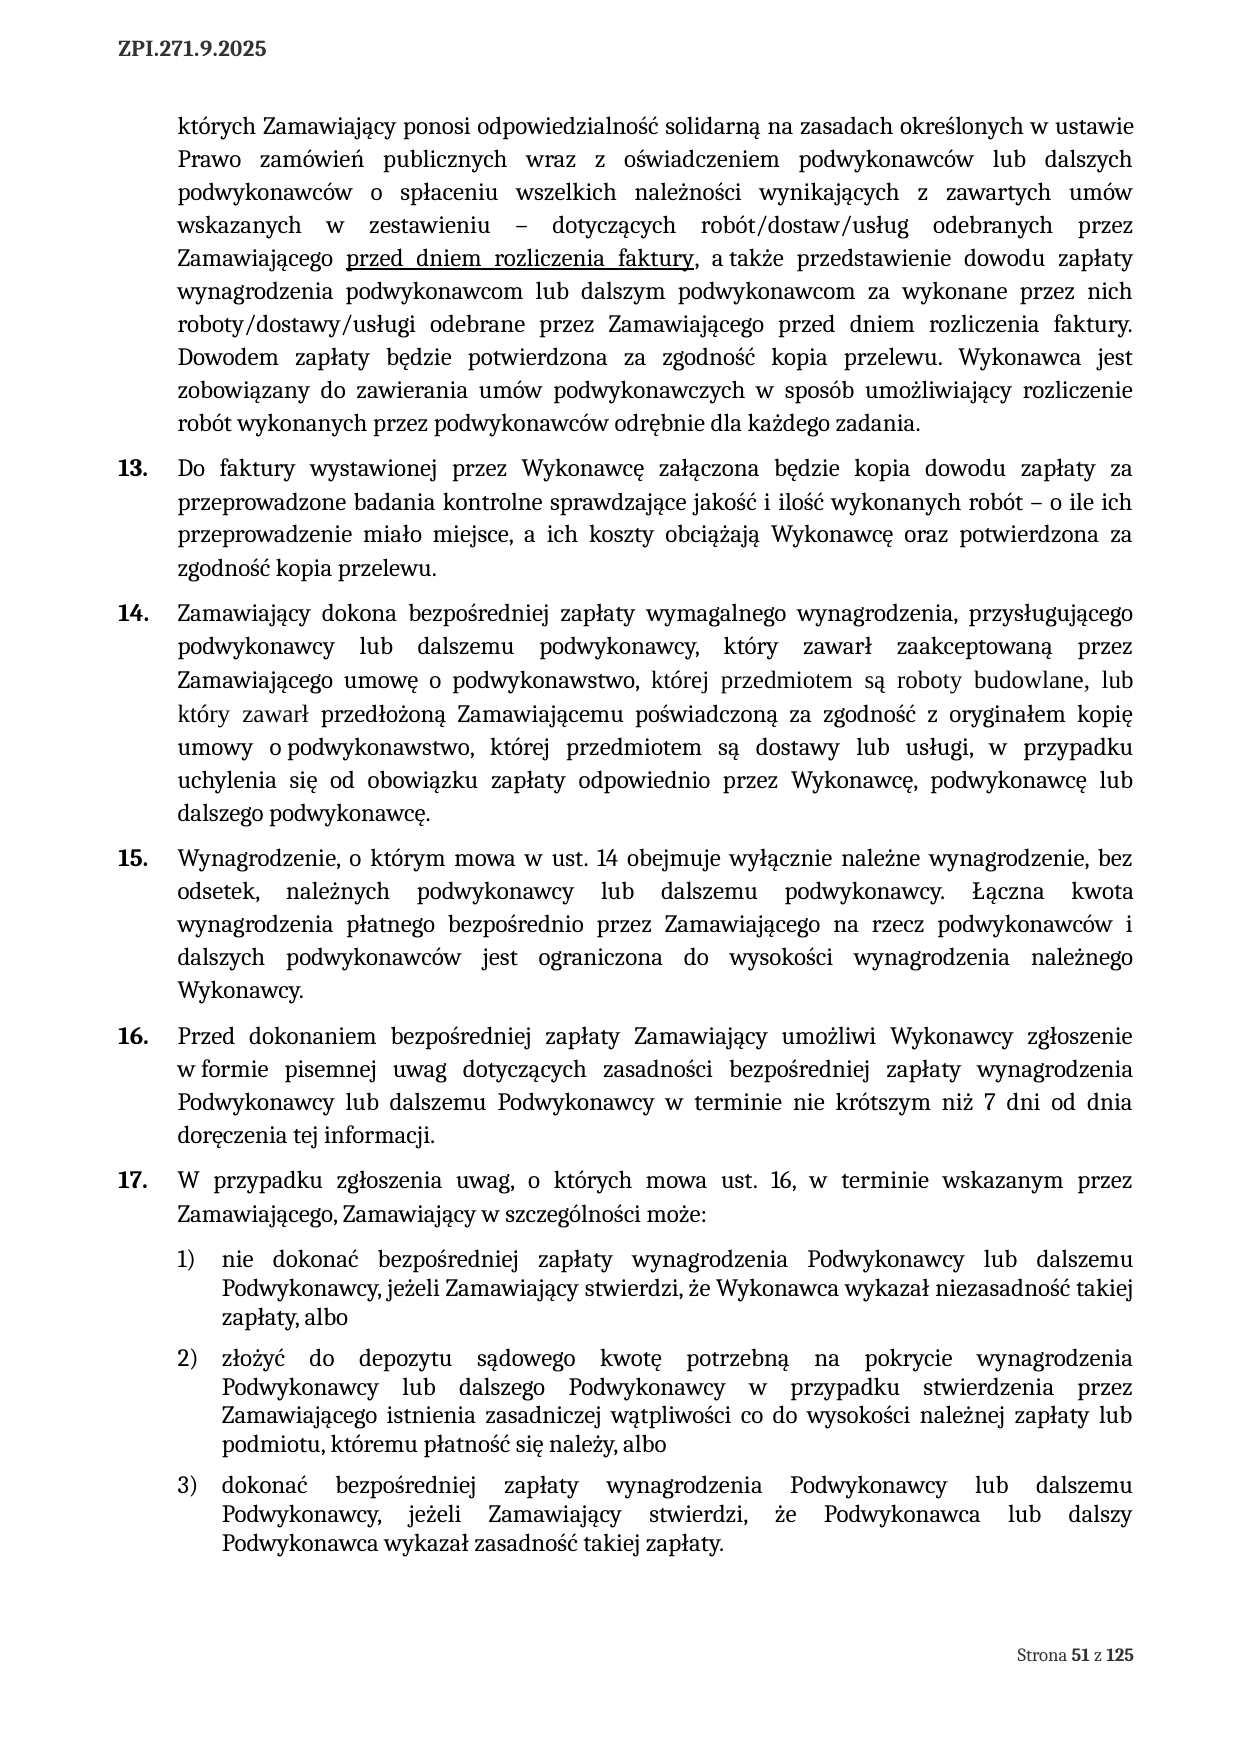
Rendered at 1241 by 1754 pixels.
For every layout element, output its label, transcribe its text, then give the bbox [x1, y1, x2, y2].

list Wynagrodzenie, o którym mowa w ust. 14 obejmuje wyłącznie należne wynagrodzenie, bez odsetek, należnych podwykonawcy lub dalszemu podwykonawcy. Łączna kwota wynagrodzenia płatnego bezpośrednio przez Zamawiającego na rzecz podwykonawców i dalszych podwykonawców jest ograniczona do wysokości wynagrodzenia należnego Wykonawcy. [118, 844, 1134, 1005]
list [118, 112, 1134, 438]
list Do faktury wystawionej przez Wykonawcę załączona będzie kopia dowodu zapłaty za przeprowadzone badania kontrolne sprawdzające jakość i ilość wykonanych robót – o ile ich przeprowadzenie miało miejsce, a ich koszty obciążają Wykonawcę oraz potwierdzona za zgodność kopia przelewu. [118, 454, 1134, 582]
list nie dokonać bezpośredniej zapłaty wynagrodzenia Podwykonawcy lub dalszemu Podwykonawcy, jeżeli Zamawiający stwierdzi, że Wykonawca wykazał niezasadność takiej zapłaty, albo [177, 1245, 1134, 1331]
list dokonać bezpośredniej zapłaty wynagrodzenia Podwykonawcy lub dalszemu Podwykonawcy, jeżeli Zamawiający stwierdzi, że Podwykonawca lub dalszy Podwykonawca wykazał zasadność takiej zapłaty. [177, 1471, 1134, 1557]
list Przed dokonaniem bezpośredniej zapłaty Zamawiający umożliwi Wykonawcy zgłoszenie w formie pisemnej uwag dotyczących zasadności bezpośredniej zapłaty wynagrodzenia Podwykonawcy lub dalszemu Podwykonawcy w terminie nie krótszym niż 7 dni od dnia doręczenia tej informacji. [118, 1022, 1134, 1150]
list złożyć do depozytu sądowego kwotę potrzebną na pokrycie wynagrodzenia Podwykonawcy lub dalszego Podwykonawcy w przypadku stwierdzenia przez Zamawiającego istnienia zasadniczej wątpliwości co do wysokości należnej zapłaty lub podmiotu, któremu płatność się należy, albo [177, 1344, 1134, 1459]
list W przypadku zgłoszenia uwag, o których mowa ust. 16, w terminie wskazanym przez Zamawiającego, Zamawiający w szczególności może: [118, 1166, 1134, 1228]
list Zamawiający dokona bezpośredniej zapłaty wymagalnego wynagrodzenia, przysługującego podwykonawcy lub dalszemu podwykonawcy, który zawarł zaakceptowaną przez Zamawiającego umowę o podwykonawstwo, której przedmiotem są roboty budowlane, lub który zawarł przedłożoną Zamawiającemu poświadczoną za zgodność z oryginałem kopię umowy o podwykonawstwo, której przedmiotem są dostawy lub usługi, w przypadku uchylenia się od obowiązku zapłaty odpowiednio przez Wykonawcę, podwykonawcę lub dalszego podwykonawcę. [118, 599, 1134, 827]
